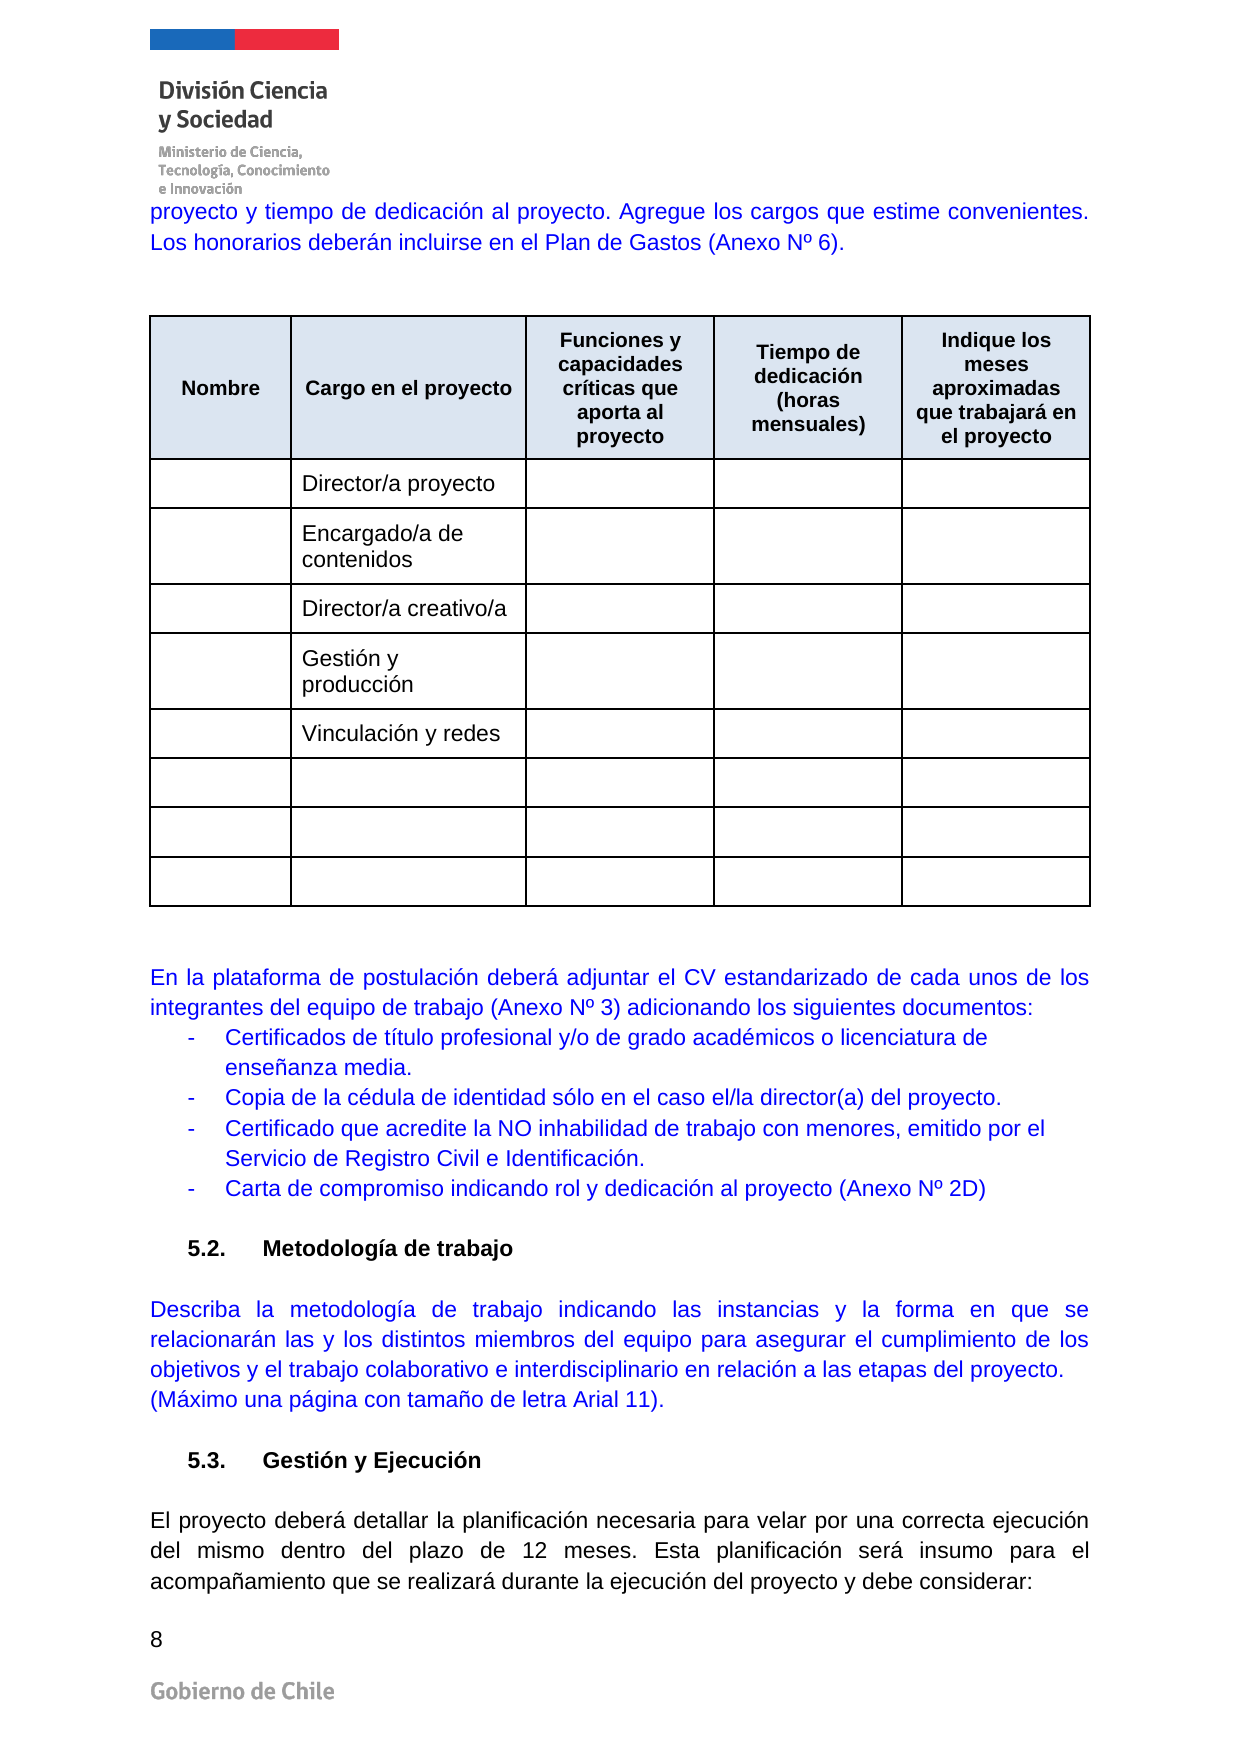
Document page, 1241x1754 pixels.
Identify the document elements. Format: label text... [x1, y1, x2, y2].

table_cell [903, 858, 1089, 905]
text El proyecto deberá detallar la planificación necesaria para velar por una correcta ejecución del mismo dentro del plazo de 12 meses. Esta planificación será insumo para el acompañamiento que se realizará durante la ejecución del proyecto y debe considerar: [150, 1507, 1090, 1594]
text En la plataforma de postulación deberá adjuntar el CV estandarizado de cada unos de los integrantes del equipo de trabajo (Anexo Nº 3) adicionando los siguientes documentos: [150, 963, 1090, 1020]
table_cell [715, 759, 901, 806]
table_cell [151, 460, 290, 507]
table_cell [903, 460, 1089, 507]
table_cell [527, 858, 713, 905]
table_header Funciones y capacidades críticas que aporta al proyecto [527, 317, 713, 458]
table_cell [527, 634, 713, 708]
table_cell [903, 808, 1089, 856]
table_cell [292, 808, 525, 856]
table_cell [715, 710, 901, 757]
table_cell [903, 759, 1089, 806]
table_cell [527, 585, 713, 632]
table_cell [151, 808, 290, 856]
table_cell [903, 634, 1089, 708]
table_header Cargo en el proyecto [292, 317, 525, 458]
table_cell [715, 634, 901, 708]
table_cell [527, 509, 713, 583]
table_cell [903, 585, 1089, 632]
table_cell [527, 710, 713, 757]
table_cell [151, 585, 290, 632]
table_cell [151, 710, 290, 757]
table_cell [527, 460, 713, 507]
list Certificado que acredite la NO inhabilidad de trabajo con menores, emitido por el Servicio de Registro Civil e Identificación. [187, 1114, 1090, 1171]
table_cell [292, 858, 525, 905]
table_cell [715, 808, 901, 856]
list Metodología de trabajo [187, 1235, 1090, 1262]
list Certificados de título profesional y/o de grado académicos o licenciatura de enseñanza media. [187, 1024, 1090, 1080]
table_cell [903, 710, 1089, 757]
table_cell Director/a creativo/a [292, 585, 525, 632]
list Gestión y Ejecución [187, 1447, 1090, 1473]
table_cell [151, 759, 290, 806]
table_header Tiempo de dedicación (horas mensuales) [715, 317, 901, 458]
table_cell [292, 759, 525, 806]
text (Máximo una página con tamaño de letra Arial 11). [150, 1386, 1090, 1413]
picture [150, 29, 339, 199]
table_cell [527, 759, 713, 806]
table_cell [151, 509, 290, 583]
table_cell [715, 858, 901, 905]
table_cell Director/a proyecto [292, 460, 525, 507]
list Copia de la cédula de identidad sólo en el caso el/la director(a) del proyecto. [187, 1084, 1090, 1111]
text Describa la metodología de trabajo indicando las instancias y la forma en que se relacionarán las y los distintos miembros del equipo para asegurar el cumplimiento de los objetivos y el trabajo colaborativo e interdisciplinario en relación a las etapas del proyecto. [150, 1296, 1090, 1382]
table_cell [151, 634, 290, 708]
table_cell Vinculación y redes [292, 710, 525, 757]
table_cell [715, 585, 901, 632]
table_cell [527, 808, 713, 856]
list Carta de compromiso indicando rol y dedicación al proyecto (Anexo Nº 2D) [187, 1175, 1090, 1201]
table_cell Encargado/a de contenidos [292, 509, 525, 583]
table_header Nombre [151, 317, 290, 458]
table_cell [151, 858, 290, 905]
table_cell [715, 509, 901, 583]
table_cell [715, 460, 901, 507]
table_cell Gestión y producción [292, 634, 525, 708]
table_header Indique los meses aproximadas que trabajará en el proyecto [903, 317, 1089, 458]
table_cell [903, 509, 1089, 583]
